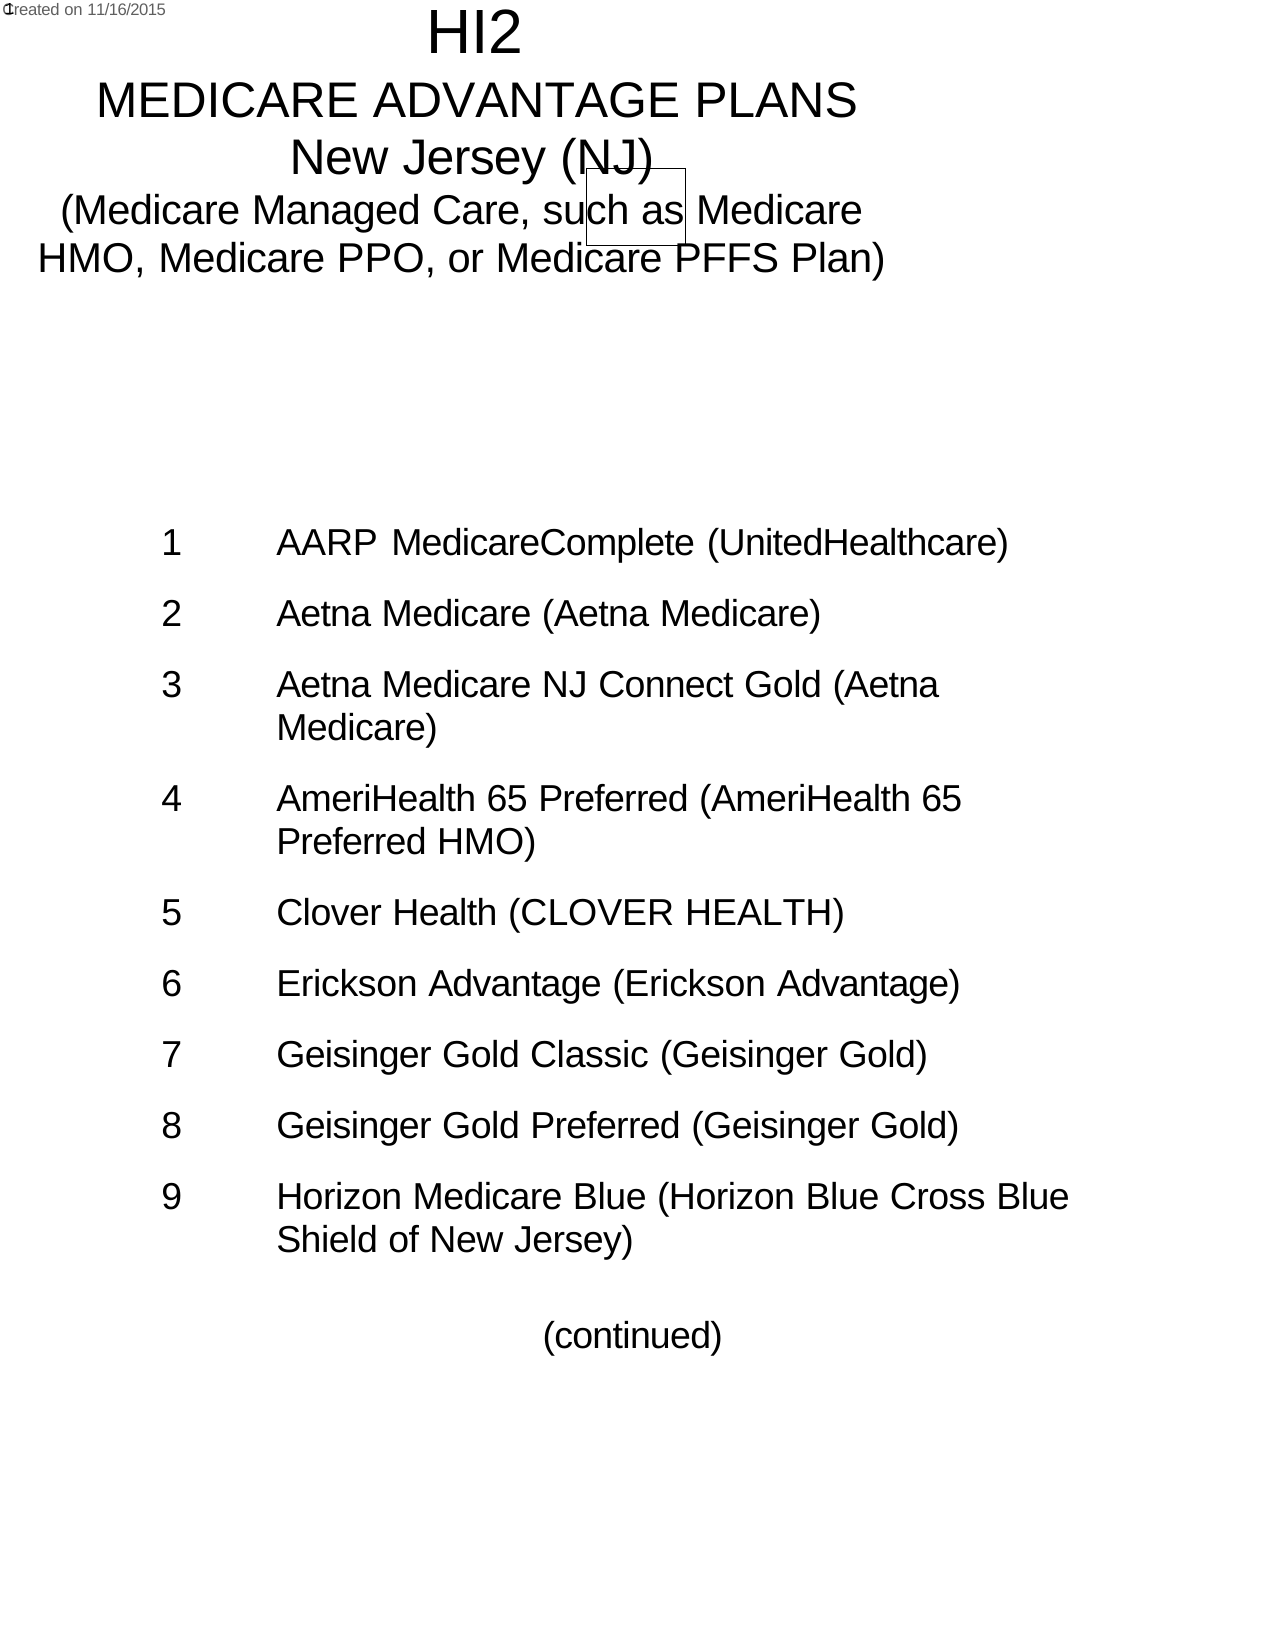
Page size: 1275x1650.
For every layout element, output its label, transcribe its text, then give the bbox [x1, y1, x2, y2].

text (continued) [273, 1313, 992, 1356]
list Geisinger Gold Preferred (Geisinger Gold) [161, 1103, 1167, 1146]
list Horizon Medicare Blue (Horizon Blue Cross Blue Shield of New Jersey) [161, 1174, 1071, 1260]
list Aetna Medicare (Aetna Medicare) [161, 591, 1167, 634]
list AARP MedicareComplete (UnitedHealthcare) [161, 520, 1167, 563]
list Aetna Medicare NJ Connect Gold (Aetna Medicare) [161, 662, 941, 748]
list Erickson Advantage (Erickson Advantage) [161, 961, 1167, 1004]
list Clover Health (CLOVER HEALTH) [161, 890, 1167, 933]
list AmeriHealth 65 Preferred (AmeriHealth 65 Preferred HMO) [161, 776, 964, 862]
list Geisinger Gold Classic (Geisinger Gold) [161, 1032, 1167, 1075]
